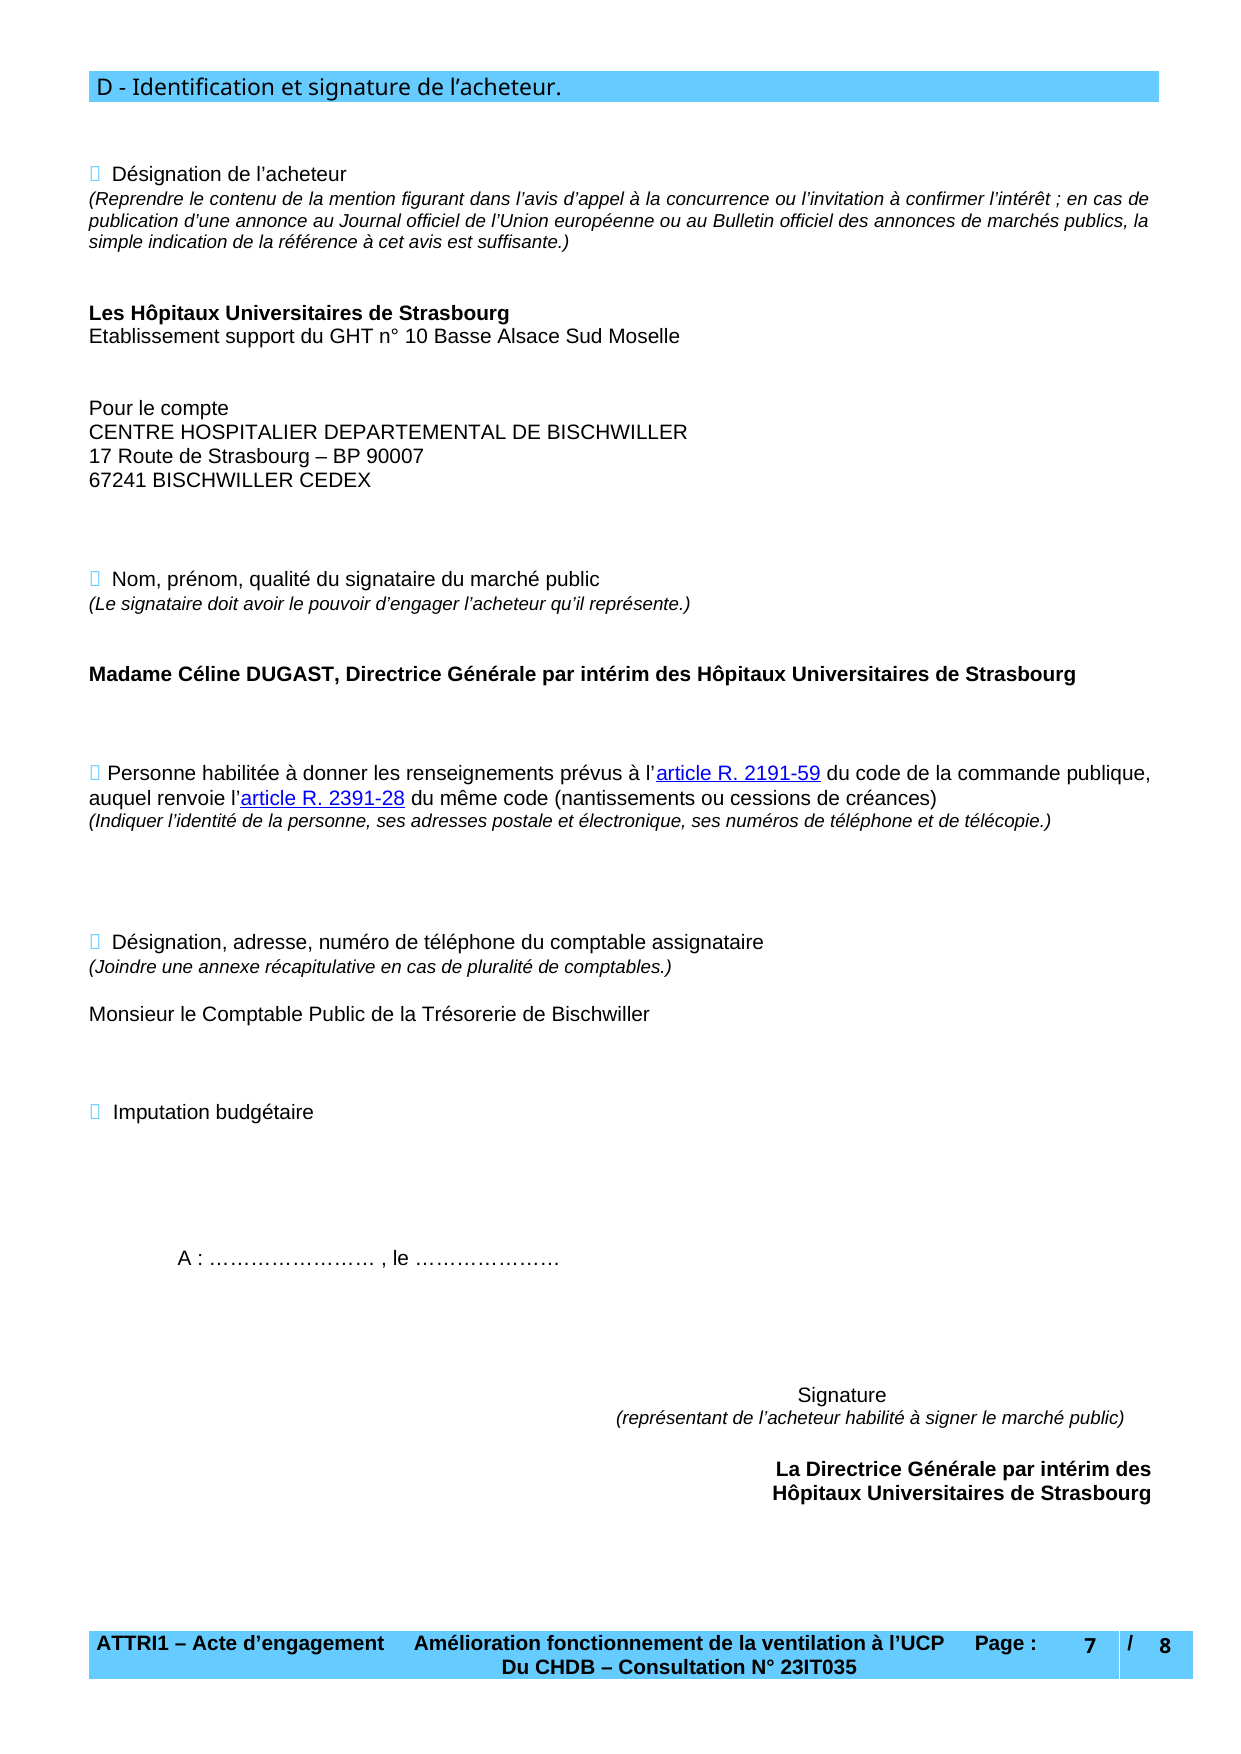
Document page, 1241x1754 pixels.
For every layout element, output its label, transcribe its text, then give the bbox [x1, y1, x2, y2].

text (Indiquer l’identité de la personne, ses adresses postale et électronique, ses numéros de téléphone et de télécopie.) [89, 810, 1152, 832]
list Pour le compte [89, 396, 1152, 420]
text  Personne habilitée à donner les renseignements prévus à l’article R. 2191-59 du code de la commande publique, auquel renvoie l’article R. 2391-28 du même code (nantissements ou cessions de créances) [89, 758, 1152, 810]
text Etablissement support du GHT n° 10 Basse Alsace Sud Moselle [89, 324, 1152, 348]
text Signature [797, 1383, 1152, 1407]
text Hôpitaux Universitaires de Strasbourg [89, 1481, 1152, 1505]
text  Imputation budgétaire [89, 1097, 1152, 1126]
text (Joindre une annexe récapitulative en cas de pluralité de comptables.) [89, 956, 1152, 977]
text Les Hôpitaux Universitaires de Strasbourg [89, 300, 1152, 324]
list CENTRE HOSPITALIER DEPARTEMENTAL DE BISCHWILLER [89, 420, 1152, 444]
text (représentant de l’acheteur habilité à signer le marché public) [591, 1407, 1152, 1429]
text Monsieur le Comptable Public de la Trésorerie de Bischwiller [89, 1001, 1152, 1025]
list 17 Route de Strasbourg – BP 90007 [89, 444, 1152, 468]
table_header D - Identification et signature de l’acheteur. [89, 71, 1159, 102]
subtitle (Reprendre le contenu de la mention figurant dans l’avis d’appel à la concurrence ou l’invitation à confirmer l’intérêt ; en cas de publication d’une annonce au Journal officiel de l’Union européenne ou au Bulletin officiel des annonces de marchés publics, la simple indication de la référence à cet avis est suffisante.) [89, 188, 1152, 252]
text La Directrice Générale par intérim des [89, 1457, 1152, 1481]
text Madame Céline DUGAST, Directrice Générale par intérim des Hôpitaux Universitaires de Strasbourg [89, 662, 1152, 686]
text  Nom, prénom, qualité du signataire du marché public [89, 564, 1152, 592]
text (Le signataire doit avoir le pouvoir d’engager l’acheteur qu’il représente.) [89, 592, 1152, 614]
subtitle  Désignation de l’acheteur [89, 159, 1152, 188]
text A : …………………… , le ………………… [89, 1246, 1152, 1269]
text  Désignation, adresse, numéro de téléphone du comptable assignataire [89, 927, 1152, 956]
list 67241 BISCHWILLER CEDEX [89, 468, 1152, 492]
